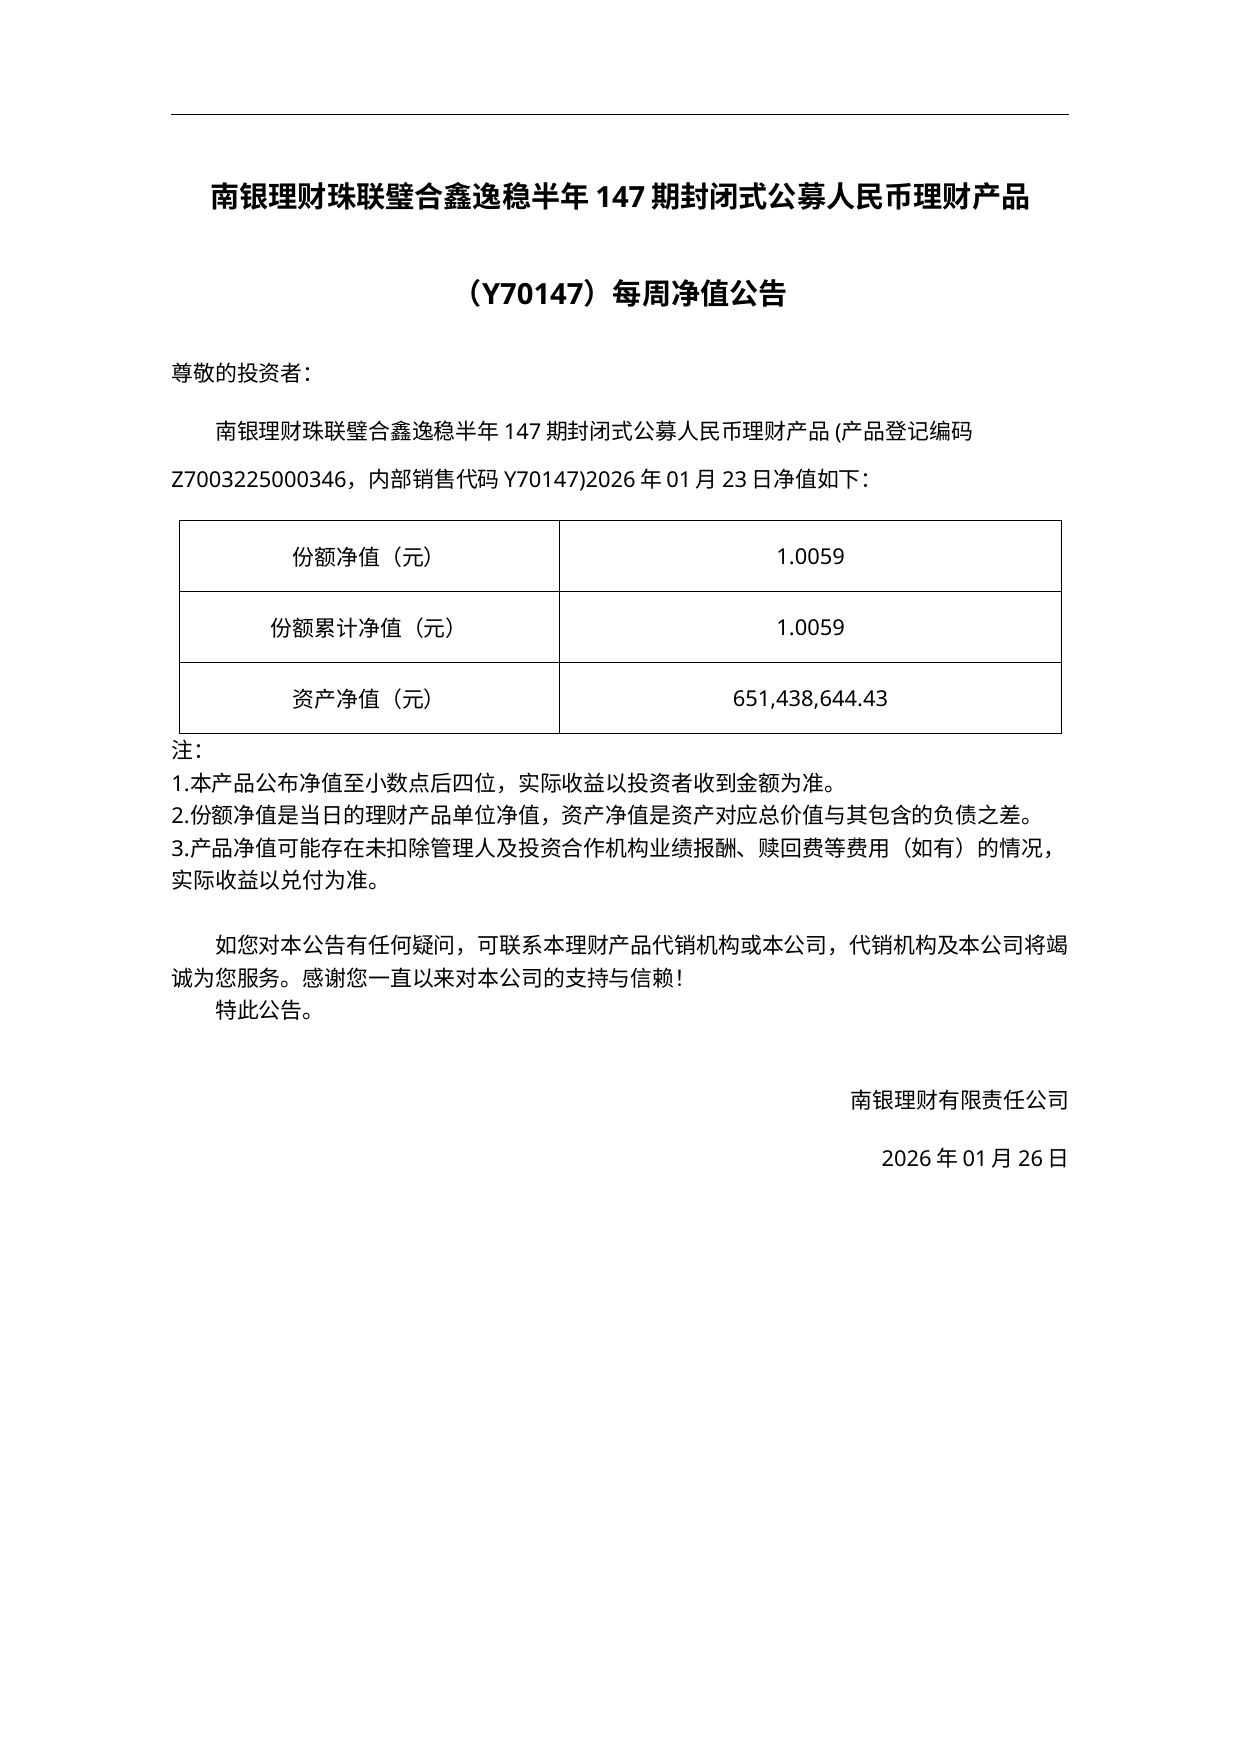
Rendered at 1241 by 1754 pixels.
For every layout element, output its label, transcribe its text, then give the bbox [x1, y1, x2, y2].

table_cell 651,438,644.43 [560, 663, 1061, 733]
table_cell 资产净值（元） [180, 663, 559, 733]
text 注： [171, 733, 1069, 765]
text 如您对本公告有任何疑问，可联系本理财产品代销机构或本公司，代销机构及本公司将竭诚为您服务。感谢您一直以来对本公司的支持与信赖！ [171, 928, 1069, 993]
text 2026年01月26日 [171, 1140, 1069, 1173]
text 南银理财珠联璧合鑫逸稳半年147期封闭式公募人民币理财产品 (产品登记编码Z7003225000346，内部销售代码Y70147)2026年01月23日净值如下： [171, 413, 1069, 494]
text 尊敬的投资者： [171, 355, 1069, 388]
text 特此公告。 [171, 993, 1069, 1025]
text 2.份额净值是当日的理财产品单位净值，资产净值是资产对应总价值与其包含的负债之差。 [171, 798, 1069, 830]
table_header 1.0059 [560, 521, 1061, 591]
text 南银理财有限责任公司 [171, 1082, 1069, 1115]
table_cell 份额累计净值（元） [180, 592, 559, 662]
text 1.本产品公布净值至小数点后四位，实际收益以投资者收到金额为准。 [171, 765, 1069, 798]
table_cell 1.0059 [560, 592, 1061, 662]
text 南银理财珠联璧合鑫逸稳半年147期封闭式公募人民币理财产品（Y70147）每周净值公告 [171, 162, 1069, 324]
table_header 份额净值（元） [180, 521, 559, 591]
text 3.产品净值可能存在未扣除管理人及投资合作机构业绩报酬、赎回费等费用（如有）的情况，实际收益以兑付为准。 [171, 830, 1069, 895]
